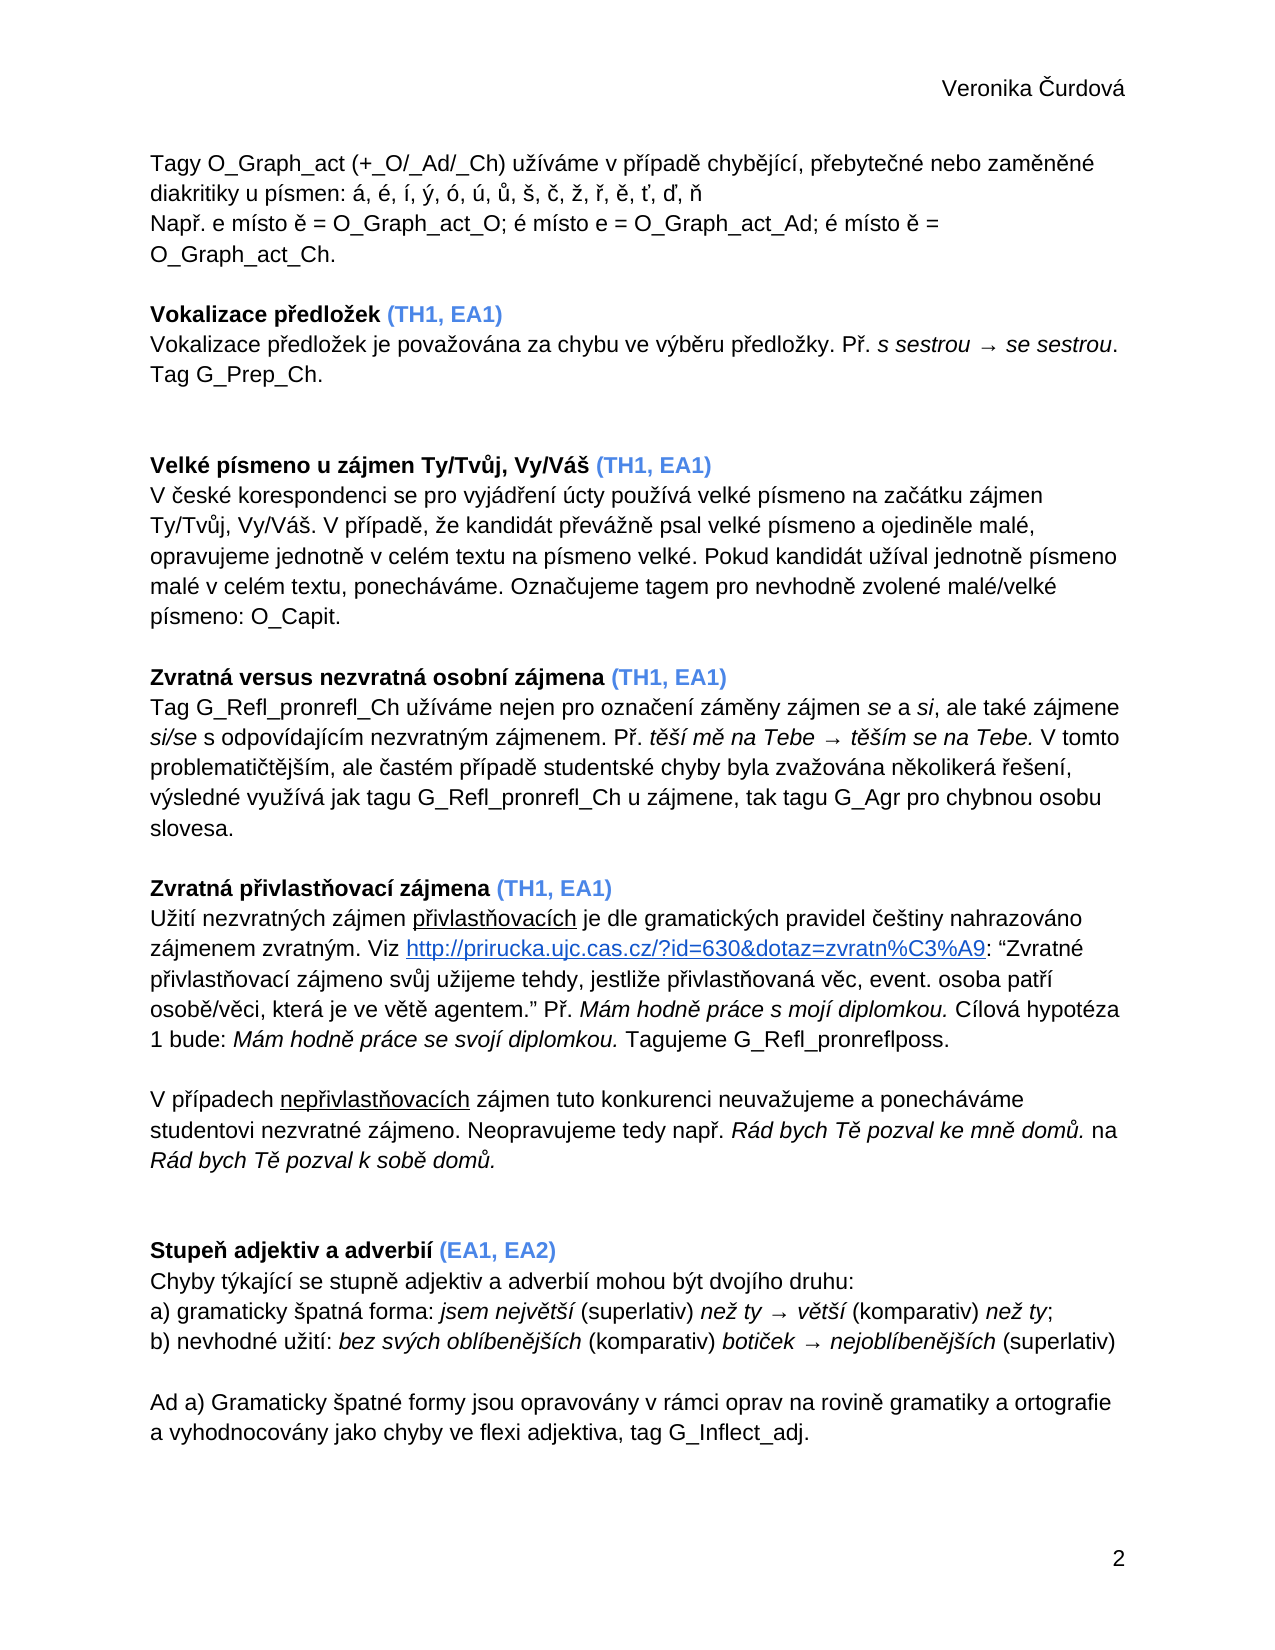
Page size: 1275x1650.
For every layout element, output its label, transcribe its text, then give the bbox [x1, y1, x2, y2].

text Vokalizace předložek je považována za chybu ve výběru předložky. Př. s sestrou → se sestrou. Tag G_Prep_Ch. [150, 331, 1125, 388]
text Tag G_Refl_pronrefl_Ch užíváme nejen pro označení záměny zájmen se a si, ale také zájmene si/se s odpovídajícím nezvratným zájmenem. Př. těší mě na Tebe → těším se na Tebe. V tomto problematičtějším, ale častém případě studentské chyby byla zvažována několikerá řešení, výsledné využívá jak tagu G_Refl_pronrefl_Ch u zájmene, tak tagu G_Agr pro chybnou osobu slovesa. [150, 694, 1125, 841]
text b) nevhodné užití: bez svých oblíbenějších (komparativ) botiček → nejoblíbenějších (superlativ) [150, 1328, 1125, 1354]
text Užití nezvratných zájmen přivlastňovacích je dle gramatických pravidel češtiny nahrazováno zájmenem zvratným. Viz http://prirucka.ujc.cas.cz/?id=630&dotaz=zvratn%C3%A9: “Zvratné přivlastňovací zájmeno svůj užijeme tehdy, jestliže přivlastňovaná věc, event. osoba patří osobě/věci, která je ve větě agentem.” Př. Mám hodně práce s mojí diplomkou. Cílová hypotéza 1 bude: Mám hodně práce se svojí diplomkou. Tagujeme G_Refl_pronreflposs. [150, 905, 1125, 1052]
text Zvratná přivlastňovací zájmena (TH1, EA1) [150, 875, 1125, 901]
text V české korespondenci se pro vyjádření úcty používá velké písmeno na začátku zájmen Ty/Tvůj, Vy/Váš. V případě, že kandidát převážně psal velké písmeno a ojediněle malé, opravujeme jednotně v celém textu na písmeno velké. Pokud kandidát užíval jednotně písmeno malé v celém textu, ponecháváme. Označujeme tagem pro nevhodně zvolené malé/velké písmeno: O_Capit. [150, 482, 1125, 629]
text Zvratná versus nezvratná osobní zájmena (TH1, EA1) [150, 663, 1125, 690]
text Stupeň adjektiv a adverbií (EA1, EA2) [150, 1237, 1125, 1264]
text V případech nepřivlastňovacích zájmen tuto konkurenci neuvažujeme a ponecháváme studentovi nezvratné zájmeno. Neopravujeme tedy např. Rád bych Tě pozval ke mně domů. na Rád bych Tě pozval k sobě domů. [150, 1086, 1125, 1173]
text Ad a) Gramaticky špatné formy jsou opravovány v rámci oprav na rovině gramatiky a ortografie a vyhodnocovány jako chyby ve flexi adjektiva, tag G_Inflect_adj. [150, 1388, 1125, 1445]
text Tagy O_Graph_act (+_O/_Ad/_Ch) užíváme v případě chybějící, přebytečné nebo zaměněné diakritiky u písmen: á, é, í, ý, ó, ú, ů, š, č, ž, ř, ě, ť, ď, ň [150, 150, 1125, 207]
text a) gramaticky špatná forma: jsem největší (superlativ) než ty → větší (komparativ) než ty; [150, 1298, 1125, 1324]
text Chyby týkající se stupně adjektiv a adverbií mohou být dvojího druhu: [150, 1268, 1125, 1294]
text Velké písmeno u zájmen Ty/Tvůj, Vy/Váš (TH1, EA1) [150, 452, 1125, 478]
text Např. e místo ě = O_Graph_act_O; é místo e = O_Graph_act_Ad; é místo ě = O_Graph_act_Ch. [150, 210, 1125, 267]
text Vokalizace předložek (TH1, EA1) [150, 301, 1125, 327]
